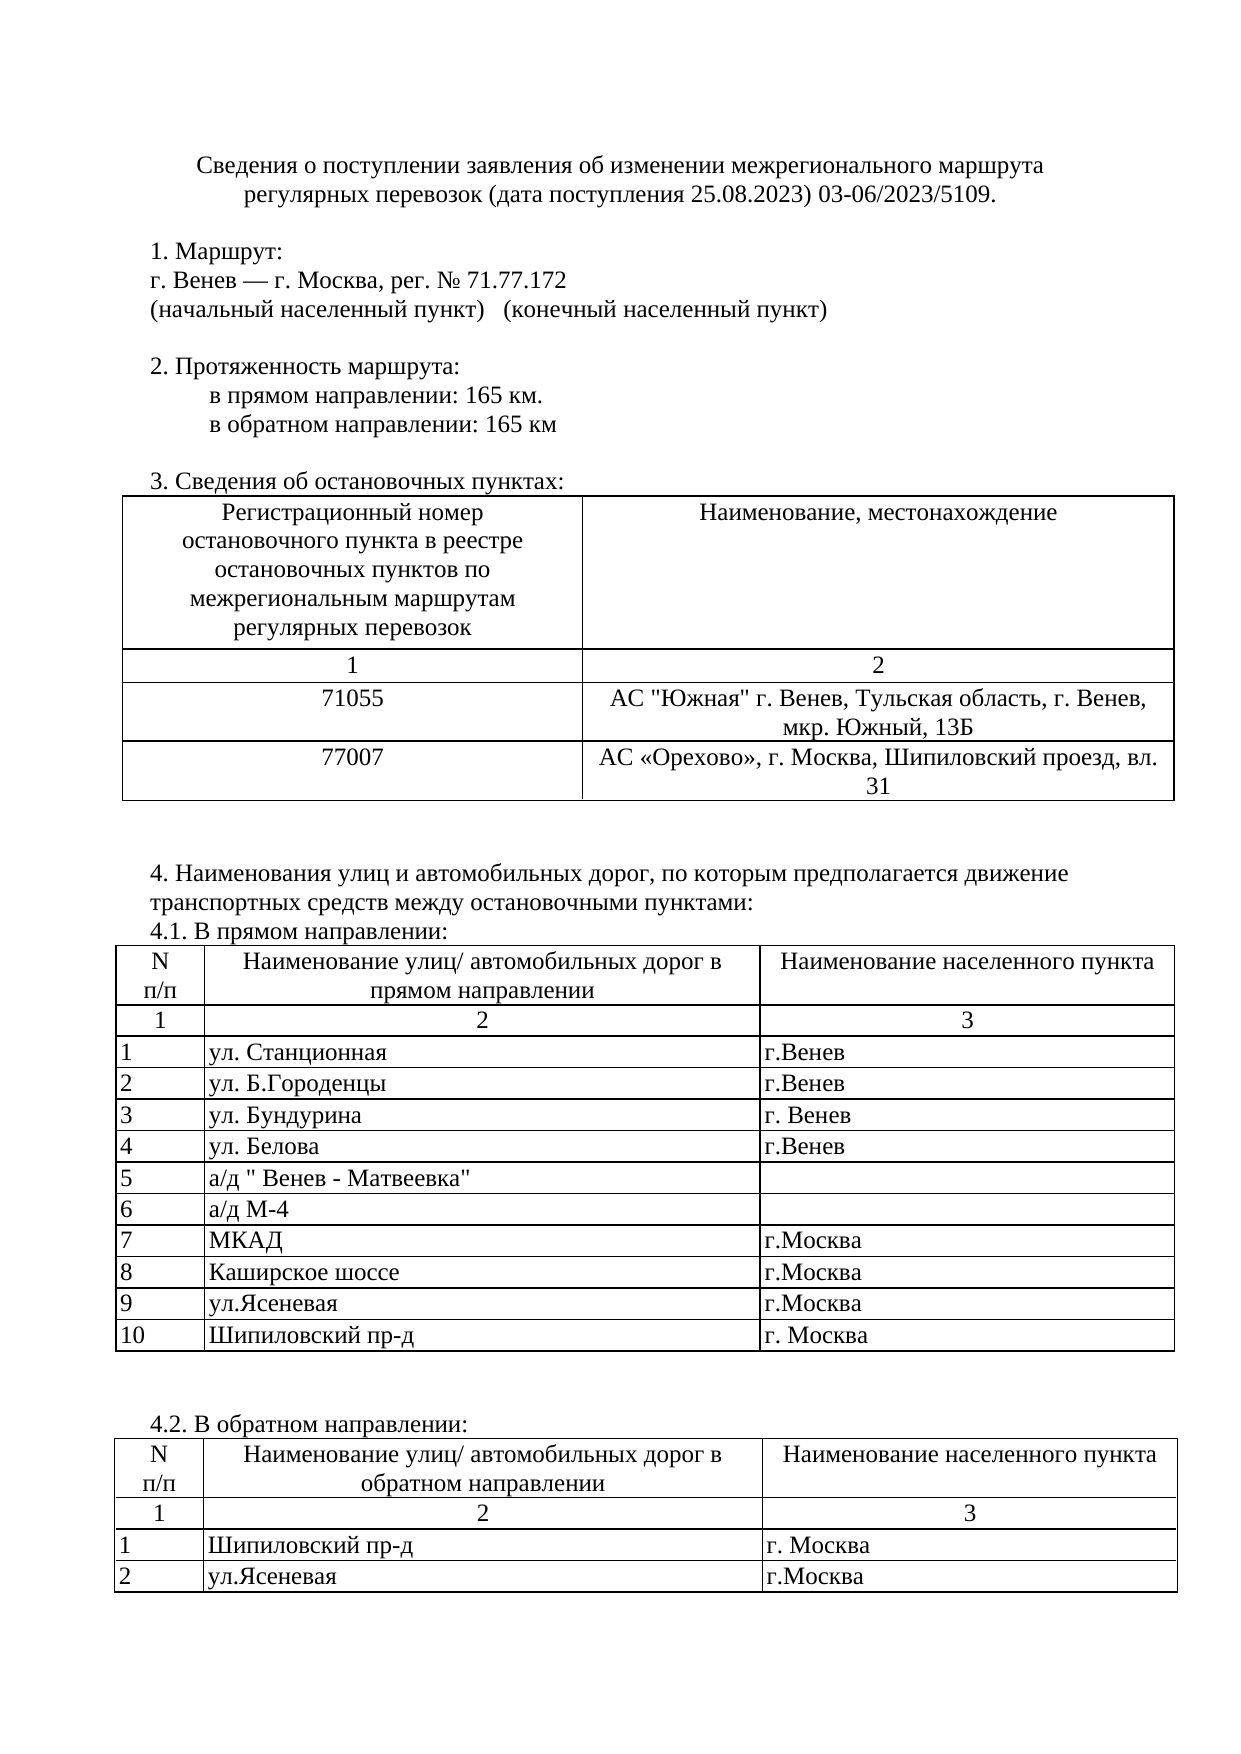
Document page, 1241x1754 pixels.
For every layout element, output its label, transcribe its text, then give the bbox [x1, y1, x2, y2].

table_cell 3 [117, 1100, 204, 1130]
table_cell 4 [117, 1131, 204, 1161]
table_cell а/д " Венев - Матвеевка" [205, 1163, 759, 1193]
text 1. Маршрут: [150, 236, 1090, 265]
table_cell г.Венев [761, 1068, 1174, 1098]
table_cell ул.Ясеневая [205, 1289, 759, 1318]
table_header Наименование улиц/ автомобильных дорог в прямом направлении [205, 946, 759, 1004]
table_header N п/п [117, 946, 204, 1004]
table_cell 9 [117, 1289, 204, 1318]
text г. Венев — г. Москва, рег. № 71.77.172 [150, 265, 1090, 294]
table_cell 2 [204, 1498, 762, 1528]
table_cell 71055 [123, 683, 582, 740]
table_cell 6 [117, 1194, 204, 1224]
table_cell 1 [117, 1006, 204, 1035]
table_cell 1 [115, 1529, 203, 1560]
table_cell ул.Ясеневая [204, 1561, 762, 1591]
table_cell г. Москва [761, 1320, 1174, 1350]
table_cell г.Москва [761, 1257, 1174, 1287]
table_cell 2 [583, 650, 1173, 681]
table_cell 8 [117, 1257, 204, 1287]
table_cell 10 [117, 1320, 204, 1350]
table_cell г.Москва [761, 1226, 1174, 1256]
table_cell АС «Орехово», г. Москва, Шипиловский проезд, вл. 31 [583, 742, 1173, 799]
table_cell ул. Б.Городенцы [205, 1068, 759, 1098]
table_header N п/п [115, 1439, 203, 1497]
table_cell 5 [117, 1163, 204, 1193]
table_cell 3 [763, 1497, 1177, 1528]
table_cell [761, 1194, 1174, 1224]
text 4. Наименования улиц и автомобильных дорог, по которым предполагается движение транспортных средств между остановочными пунктами: [150, 858, 1090, 916]
text в прямом направлении: 165 км. [150, 380, 1090, 409]
table_header Наименование населенного пункта [763, 1439, 1177, 1497]
text 3. Сведения об остановочных пунктах: [150, 466, 1090, 495]
table_cell 1 [123, 650, 582, 681]
text в обратном направлении: 165 км [150, 409, 1090, 437]
table_cell ул. Белова [205, 1131, 759, 1161]
text 2. Протяженность маршрута: [150, 351, 1090, 380]
text 4.2. В обратном направлении: [150, 1409, 1090, 1438]
table_cell Шипиловский пр-д [205, 1320, 759, 1350]
table_header Наименование населенного пункта [761, 946, 1174, 1004]
table_cell 77007 [123, 742, 582, 799]
table_cell а/д М-4 [205, 1194, 759, 1224]
table_header Наименование, местонахождение [583, 497, 1173, 648]
table_cell ул. Бундурина [205, 1100, 759, 1130]
table_cell 3 [761, 1006, 1174, 1035]
table_cell [761, 1163, 1174, 1193]
table_cell г. Москва [763, 1528, 1177, 1560]
table_cell 1 [117, 1037, 204, 1067]
table_cell 2 [115, 1561, 203, 1591]
table_cell 2 [205, 1006, 759, 1035]
table_cell 2 [117, 1068, 204, 1098]
table_cell г.Венев [761, 1037, 1174, 1067]
table_cell 1 [115, 1498, 203, 1528]
table_cell г.Москва [761, 1289, 1174, 1318]
table_cell Каширское шоссе [205, 1257, 759, 1287]
table_cell МКАД [205, 1226, 759, 1256]
text Сведения о поступлении заявления об изменении межрегионального маршрута регулярных перевозок (дата поступления 25.08.2023) 03-06/2023/5109. [150, 150, 1090, 207]
table_cell АС "Южная" г. Венев, Тульская область, г. Венев, мкр. Южный, 13Б [583, 683, 1173, 740]
table_cell 7 [117, 1226, 204, 1256]
table_header Наименование улиц/ автомобильных дорог в обратном направлении [204, 1439, 762, 1497]
text (начальный населенный пункт) (конечный населенный пункт) [150, 294, 1090, 322]
table_cell ул. Станционная [205, 1037, 759, 1067]
table_cell г.Венев [761, 1131, 1174, 1161]
table_cell г. Венев [761, 1100, 1174, 1130]
text 4.1. В прямом направлении: [150, 916, 1090, 945]
table_cell г.Москва [763, 1560, 1177, 1591]
table_cell Шипиловский пр-д [204, 1530, 762, 1560]
table_header Регистрационный номер остановочного пункта в реестре остановочных пунктов по межрегиональным маршрутам регулярных перевозок [123, 497, 582, 648]
